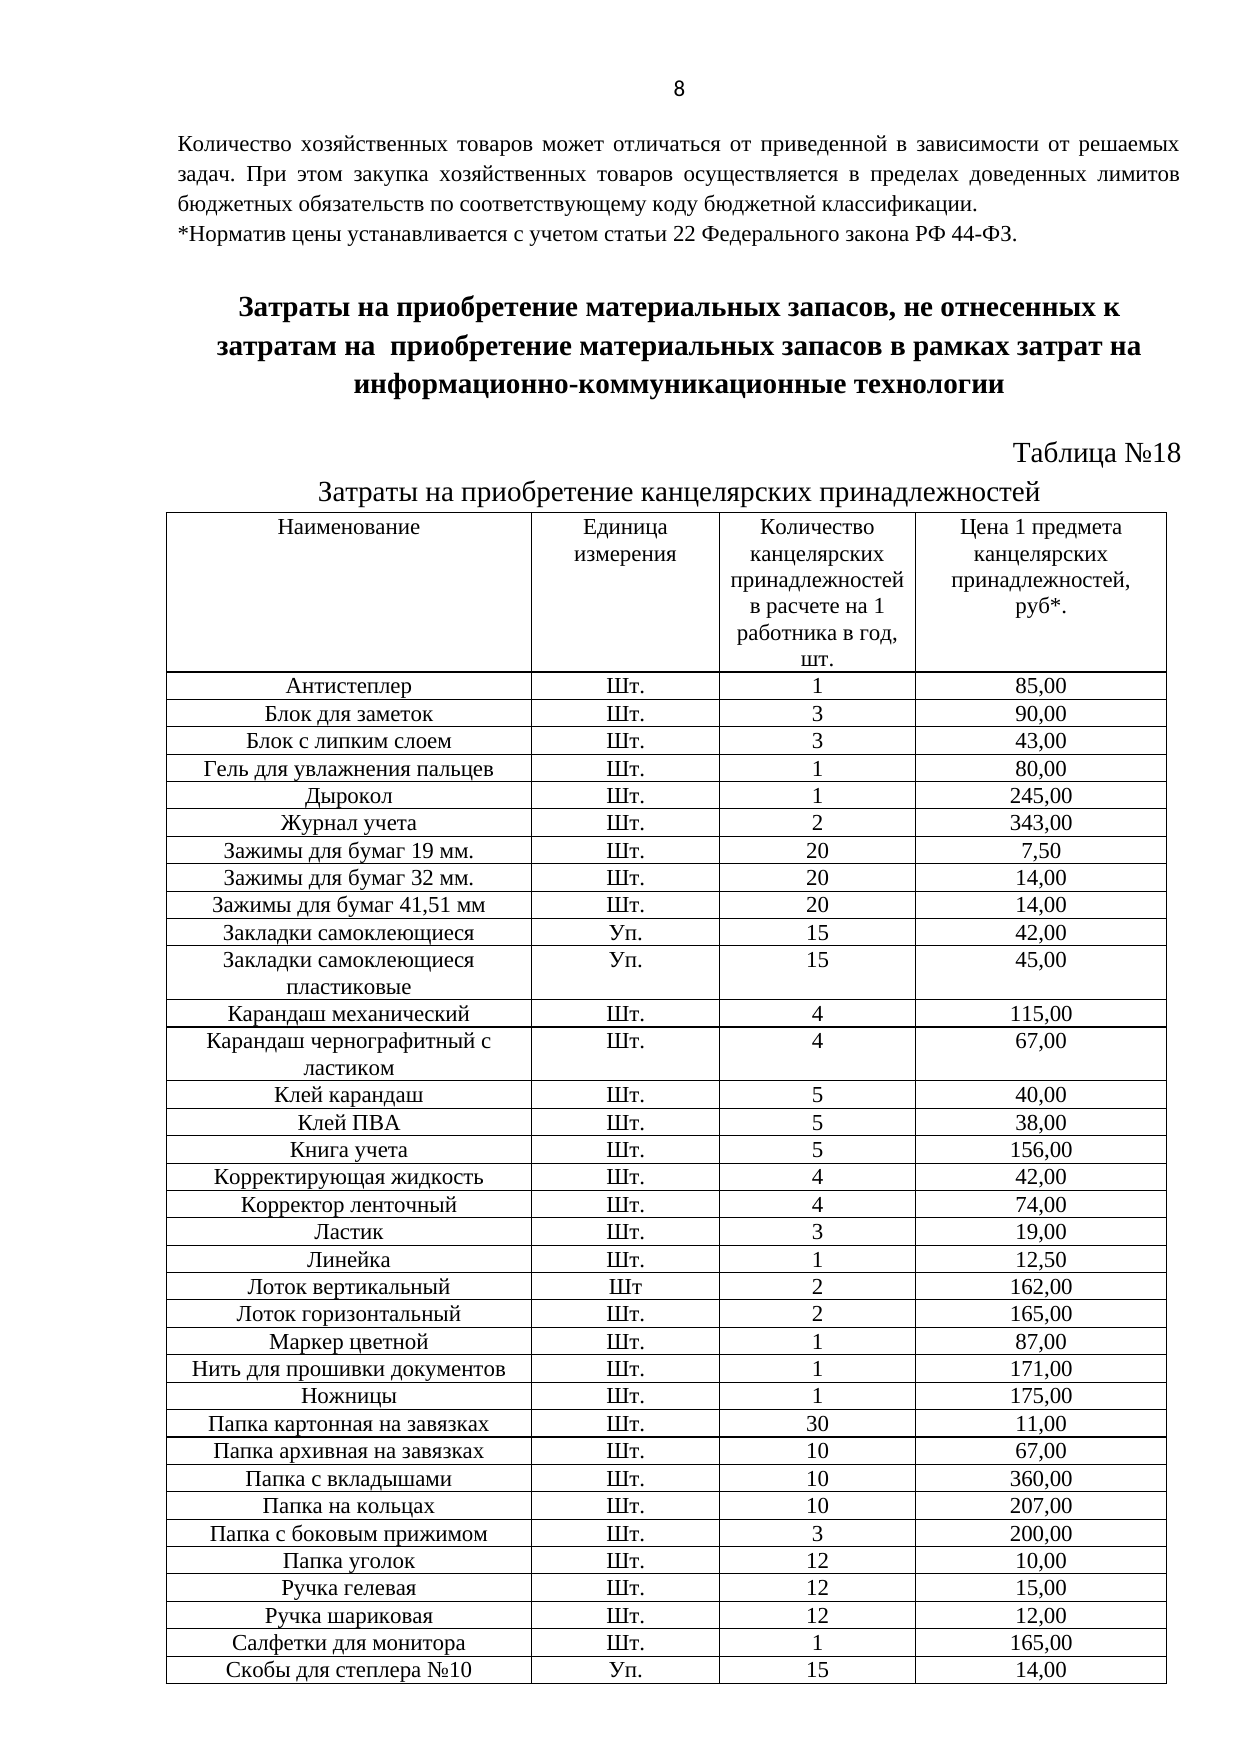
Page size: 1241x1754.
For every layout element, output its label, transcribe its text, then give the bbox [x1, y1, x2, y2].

table_cell 38,00 [916, 1109, 1166, 1135]
table_cell Шт. [532, 1328, 719, 1354]
table_cell 67,00 [916, 1028, 1166, 1080]
table_cell Шт. [532, 1109, 719, 1135]
table_cell 245,00 [916, 782, 1166, 808]
table_cell Зажимы для бумаг 41,51 мм [167, 892, 531, 918]
table_cell 1 [720, 755, 915, 781]
table_cell 15 [720, 946, 915, 999]
table_cell 42,00 [916, 919, 1166, 945]
table_cell Закладки самоклеющиеся пластиковые [167, 946, 531, 999]
table_cell Корректирующая жидкость [167, 1164, 531, 1190]
table_cell 45,00 [916, 946, 1166, 999]
table_cell Зажимы для бумаг 32 мм. [167, 864, 531, 891]
table_cell 1 [720, 1355, 915, 1382]
table_cell 4 [720, 1191, 915, 1217]
table_cell Шт. [532, 1492, 719, 1518]
table_cell Шт. [532, 782, 719, 808]
table_cell 207,00 [916, 1492, 1166, 1518]
table_cell Папка уголок [167, 1547, 531, 1573]
table_cell 10 [720, 1438, 915, 1464]
table_cell Карандаш механический [167, 1000, 531, 1026]
table_cell Гель для увлажнения пальцев [167, 755, 531, 781]
table_cell Шт. [532, 1191, 719, 1217]
table_cell Шт. [532, 1136, 719, 1162]
table_cell Папка с вкладышами [167, 1465, 531, 1491]
table_cell 14,00 [916, 1657, 1166, 1683]
table_cell Папка картонная на завязках [167, 1410, 531, 1436]
table_cell Книга учета [167, 1136, 531, 1162]
table_cell Линейка [167, 1246, 531, 1272]
table_header Цена 1 предмета канцелярских принадлежностей, руб*. [916, 513, 1166, 671]
table_cell 162,00 [916, 1273, 1166, 1299]
table_header Наименование [167, 513, 531, 671]
table_cell 1 [720, 1629, 915, 1656]
table_cell 3 [720, 1218, 915, 1244]
table_cell 90,00 [916, 700, 1166, 726]
table_cell 115,00 [916, 1000, 1166, 1026]
table_cell Шт. [532, 1629, 719, 1656]
table_cell 12 [720, 1574, 915, 1601]
table_cell 156,00 [916, 1136, 1166, 1162]
table_cell Ножницы [167, 1383, 531, 1409]
table_cell 15 [720, 919, 915, 945]
table_cell 10 [720, 1465, 915, 1491]
table_cell Клей карандаш [167, 1081, 531, 1108]
table_cell 5 [720, 1081, 915, 1108]
table_cell Лоток вертикальный [167, 1273, 531, 1299]
table_cell 85,00 [916, 673, 1166, 699]
table_cell 3 [720, 700, 915, 726]
table_cell 5 [720, 1109, 915, 1135]
table_cell Шт. [532, 809, 719, 836]
table_cell Антистеплер [167, 673, 531, 699]
table_cell Дырокол [167, 782, 531, 808]
table_cell 1 [720, 782, 915, 808]
table_cell Карандаш чернографитный с ластиком [167, 1028, 531, 1080]
table_cell Уп. [532, 1657, 719, 1683]
table_cell Шт. [532, 1164, 719, 1190]
table_cell 43,00 [916, 727, 1166, 753]
table_cell Журнал учета [167, 809, 531, 836]
table_cell 42,00 [916, 1164, 1166, 1190]
table_cell 12 [720, 1602, 915, 1628]
table_cell Шт. [532, 727, 719, 753]
table_cell Шт. [532, 1028, 719, 1080]
table_cell 12,00 [916, 1602, 1166, 1628]
table_cell 10,00 [916, 1547, 1166, 1573]
text Затраты на приобретение канцелярских принадлежностей [177, 474, 1181, 507]
table_cell Шт. [532, 700, 719, 726]
table_cell 2 [720, 809, 915, 836]
table_cell Папка на кольцах [167, 1492, 531, 1518]
table_cell Шт. [532, 1355, 719, 1382]
table_cell Закладки самоклеющиеся [167, 919, 531, 945]
table_header Количество канцелярских принадлежностей в расчете на 1 работника в год, шт. [720, 513, 915, 671]
table_cell Ручка гелевая [167, 1574, 531, 1601]
table_cell 12 [720, 1547, 915, 1573]
text Таблица №18 [177, 435, 1181, 469]
table_cell Салфетки для монитора [167, 1629, 531, 1656]
table_cell Шт. [532, 1218, 719, 1244]
table_cell 74,00 [916, 1191, 1166, 1217]
table_cell 1 [720, 1383, 915, 1409]
table_cell Шт. [532, 1081, 719, 1108]
table_cell Шт. [532, 755, 719, 781]
table_cell 171,00 [916, 1355, 1166, 1382]
table_cell 2 [720, 1300, 915, 1327]
table_cell 87,00 [916, 1328, 1166, 1354]
text *Норматив цены устанавливается с учетом статьи 22 Федерального закона РФ 44-ФЗ. [177, 221, 1181, 247]
table_cell Шт. [532, 1465, 719, 1491]
table_cell Блок для заметок [167, 700, 531, 726]
table_cell 80,00 [916, 755, 1166, 781]
table_cell Шт. [532, 837, 719, 863]
table_cell 30 [720, 1410, 915, 1436]
table_cell 15,00 [916, 1574, 1166, 1601]
table_cell Шт. [532, 1547, 719, 1573]
table_cell 4 [720, 1164, 915, 1190]
table_cell 14,00 [916, 892, 1166, 918]
table_cell Нить для прошивки документов [167, 1355, 531, 1382]
text Затраты на приобретение материальных запасов, не отнесенных к затратам на приобретение материальных запасов в рамках затрат на информационно-коммуникационные технологии [177, 289, 1181, 400]
table_cell 5 [720, 1136, 915, 1162]
table_cell Шт. [532, 1300, 719, 1327]
table_cell Шт. [532, 1574, 719, 1601]
table_cell 20 [720, 837, 915, 863]
table_cell Папка архивная на завязках [167, 1438, 531, 1464]
table_cell Маркер цветной [167, 1328, 531, 1354]
table_cell Шт. [532, 1000, 719, 1026]
table_cell 1 [720, 1246, 915, 1272]
table_cell Шт. [532, 1520, 719, 1546]
table_cell Блок с липким слоем [167, 727, 531, 753]
table_cell 1 [720, 673, 915, 699]
table_cell Шт. [532, 864, 719, 891]
table_cell 20 [720, 892, 915, 918]
table_cell 20 [720, 864, 915, 891]
table_cell Ластик [167, 1218, 531, 1244]
table_cell Лоток горизонтальный [167, 1300, 531, 1327]
table_cell Шт. [532, 1383, 719, 1409]
table_cell 2 [720, 1273, 915, 1299]
table_cell 343,00 [916, 809, 1166, 836]
table_cell Уп. [532, 919, 719, 945]
text Количество хозяйственных товаров может отличаться от приведенной в зависимости от решаемых задач. При этом закупка хозяйственных товаров осуществляется в пределах доведенных лимитов бюджетных обязательств по соответствующему коду бюджетной классификации. [177, 130, 1181, 217]
table_cell 11,00 [916, 1410, 1166, 1436]
table_cell Папка с боковым прижимом [167, 1520, 531, 1546]
table_cell 360,00 [916, 1465, 1166, 1491]
table_cell Шт. [532, 1246, 719, 1272]
table_cell 3 [720, 727, 915, 753]
table_cell 200,00 [916, 1520, 1166, 1546]
table_cell 14,00 [916, 864, 1166, 891]
table_cell 40,00 [916, 1081, 1166, 1108]
table_cell 3 [720, 1520, 915, 1546]
table_cell Шт [532, 1273, 719, 1299]
table_cell 67,00 [916, 1438, 1166, 1464]
table_cell Шт. [532, 892, 719, 918]
table_cell Шт. [532, 1602, 719, 1628]
table_cell 10 [720, 1492, 915, 1518]
table_cell 165,00 [916, 1629, 1166, 1656]
table_cell Шт. [532, 673, 719, 699]
table_cell Шт. [532, 1410, 719, 1436]
table_cell 4 [720, 1028, 915, 1080]
table_cell Шт. [532, 1438, 719, 1464]
table_cell Ручка шариковая [167, 1602, 531, 1628]
table_header Единица измерения [532, 513, 719, 671]
table_cell Скобы для степлера №10 [167, 1657, 531, 1683]
table_cell 4 [720, 1000, 915, 1026]
table_cell 175,00 [916, 1383, 1166, 1409]
table_cell Зажимы для бумаг 19 мм. [167, 837, 531, 863]
table_cell 15 [720, 1657, 915, 1683]
table_cell 165,00 [916, 1300, 1166, 1327]
table_cell Корректор ленточный [167, 1191, 531, 1217]
table_cell Уп. [532, 946, 719, 999]
table_cell Клей ПВА [167, 1109, 531, 1135]
table_cell 19,00 [916, 1218, 1166, 1244]
table_cell 12,50 [916, 1246, 1166, 1272]
table_cell 1 [720, 1328, 915, 1354]
table_cell 7,50 [916, 837, 1166, 863]
